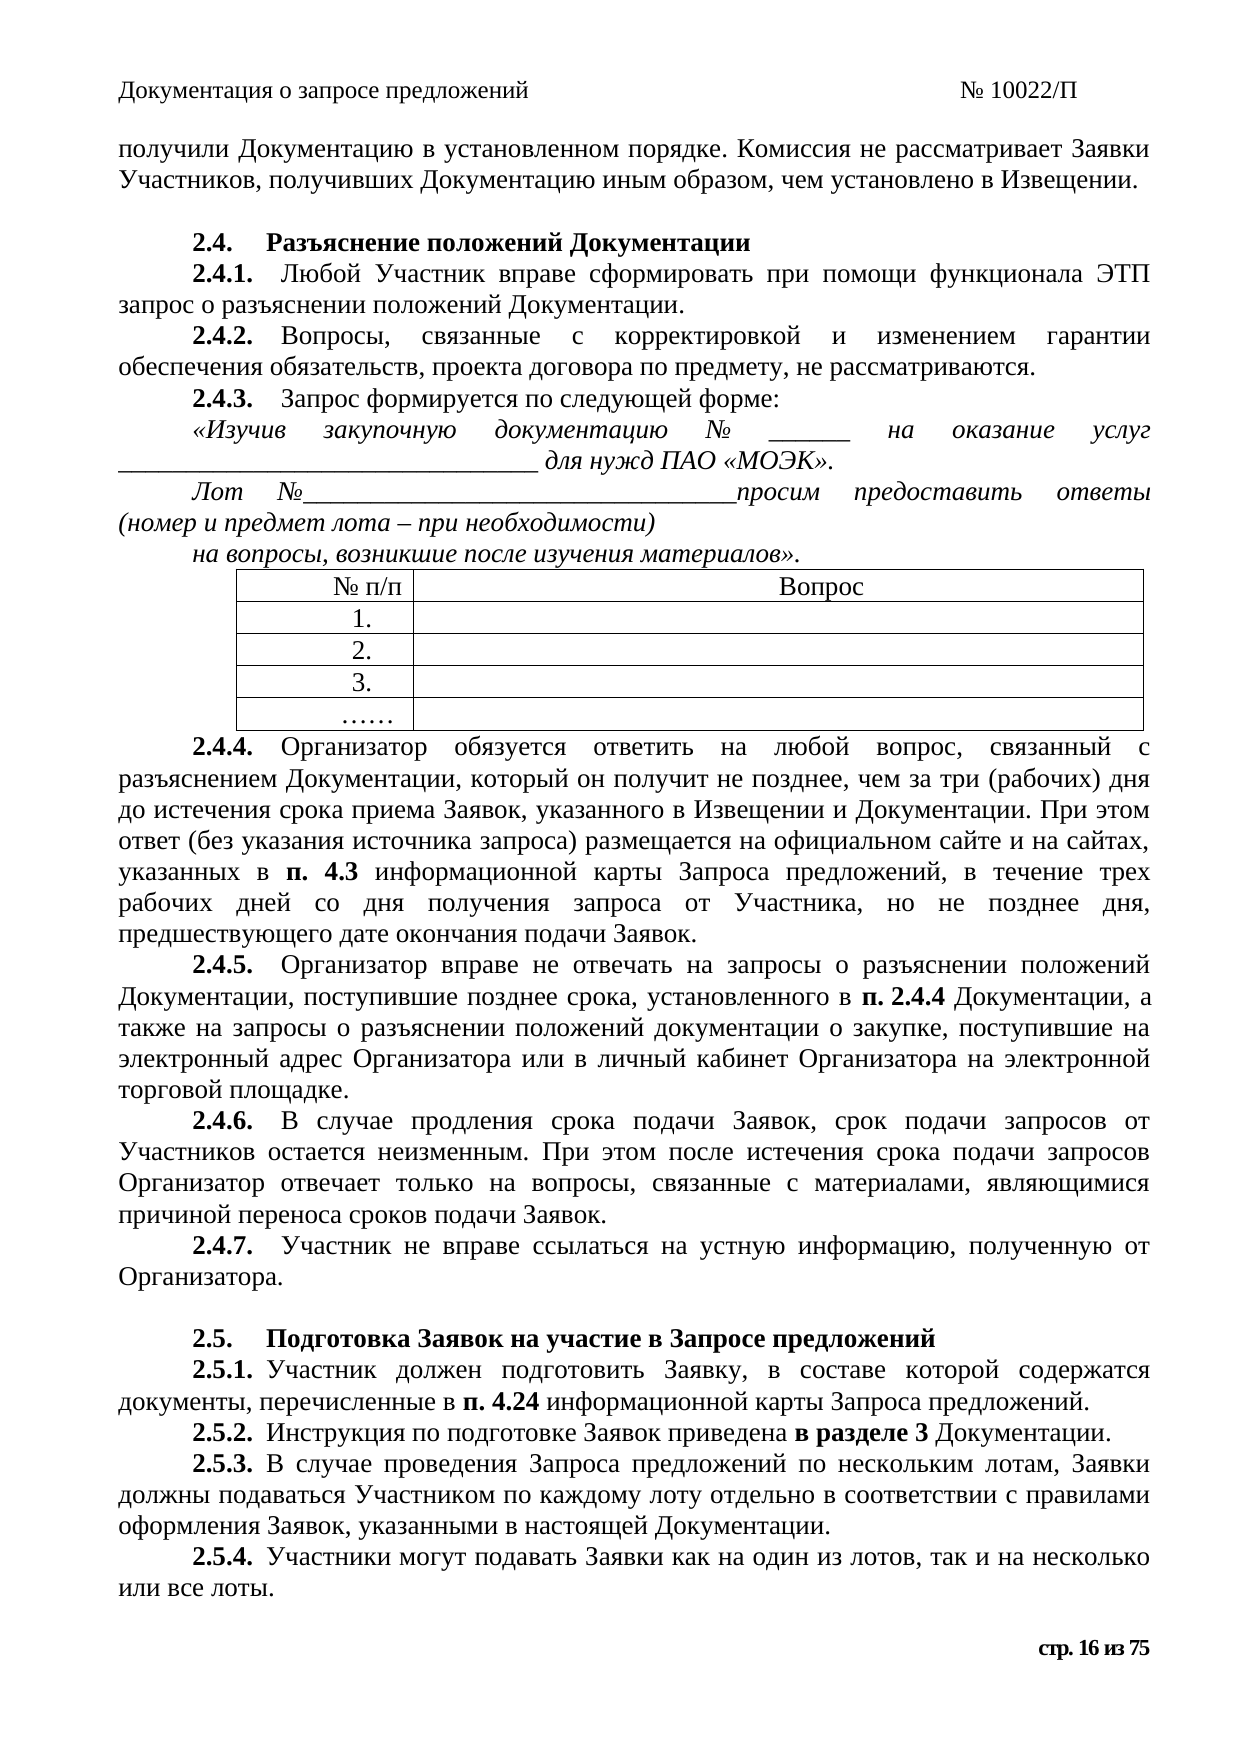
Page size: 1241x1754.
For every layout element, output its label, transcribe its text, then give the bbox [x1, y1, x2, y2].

list Инструкция по подготовке Заявок приведена в разделе 3 Документации. [118, 1416, 1152, 1447]
list Вопросы, связанные с корректировкой и изменением гарантии обеспечения обязательств, проекта договора по предмету, не рассматриваются. [118, 319, 1152, 382]
subtitle Разъяснение положений Документации [118, 226, 1152, 257]
table_cell [414, 634, 1143, 665]
list В случае проведения Запроса предложений по нескольким лотам, Заявки должны подаваться Участником по каждому лоту отдельно в соответствии с правилами оформления Заявок, указанными в настоящей Документации. [118, 1447, 1152, 1540]
table_header Вопрос [414, 570, 1143, 601]
list Запрос формируется по следующей форме: [118, 382, 1152, 413]
list В случае продления срока подачи Заявок, срок подачи запросов от Участников остается неизменным. При этом после истечения срока подачи запросов Организатор отвечает только на вопросы, связанные с материалами, являющимися причиной переноса сроков подачи Заявок. [118, 1104, 1152, 1229]
list Организатор вправе не отвечать на запросы о разъяснении положений Документации, поступившие позднее срока, установленного в п. 2.4.4 Документации, а также на запросы о разъяснении положений документации о закупке, поступившие на электронный адрес Организатора или в личный кабинет Организатора на электронной торговой площадке. [118, 948, 1152, 1104]
table_cell [414, 698, 1143, 729]
list Участник должен подготовить Заявку, в составе которой содержатся документы, перечисленные в п. 4.24 информационной карты Запроса предложений. [118, 1353, 1152, 1416]
list Участник не вправе ссылаться на устную информацию, полученную от Организатора. [118, 1229, 1152, 1291]
subtitle Подготовка Заявок на участие в Запросе предложений [118, 1322, 1152, 1353]
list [118, 132, 1152, 195]
table_cell [414, 666, 1143, 697]
table_cell 2. [237, 634, 413, 665]
table_cell [414, 602, 1143, 633]
text на вопросы, возникшие после изучения материалов». [118, 537, 1152, 568]
list Участники могут подавать Заявки как на один из лотов, так и на несколько или все лоты. [118, 1540, 1152, 1603]
table_header № п/п [237, 570, 413, 601]
list Организатор обязуется ответить на любой вопрос, связанный с разъяснением Документации, который он получит не позднее, чем за три (рабочих) дня до истечения срока приема Заявок, указанного в Извещении и Документации. При этом ответ (без указания источника запроса) размещается на официальном сайте и на сайтах, указанных в п. 4.3 информационной карты Запроса предложений, в течение трех рабочих дней со дня получения запроса от Участника, но не позднее дня, предшествующего дате окончания подачи Заявок. [118, 731, 1152, 948]
table_cell 3. [237, 666, 413, 697]
table_cell …… [237, 698, 413, 729]
text «Изучив закупочную документацию № ______ на оказание услуг _______________________________ для нужд ПАО «МОЭК». [118, 413, 1152, 475]
table_cell 1. [237, 602, 413, 633]
list Любой Участник вправе сформировать при помощи функционала ЭТП запрос о разъяснении положений Документации. [118, 257, 1152, 319]
text Лот №________________________________просим предоставить ответы (номер и предмет лота – при необходимости) [118, 475, 1152, 537]
